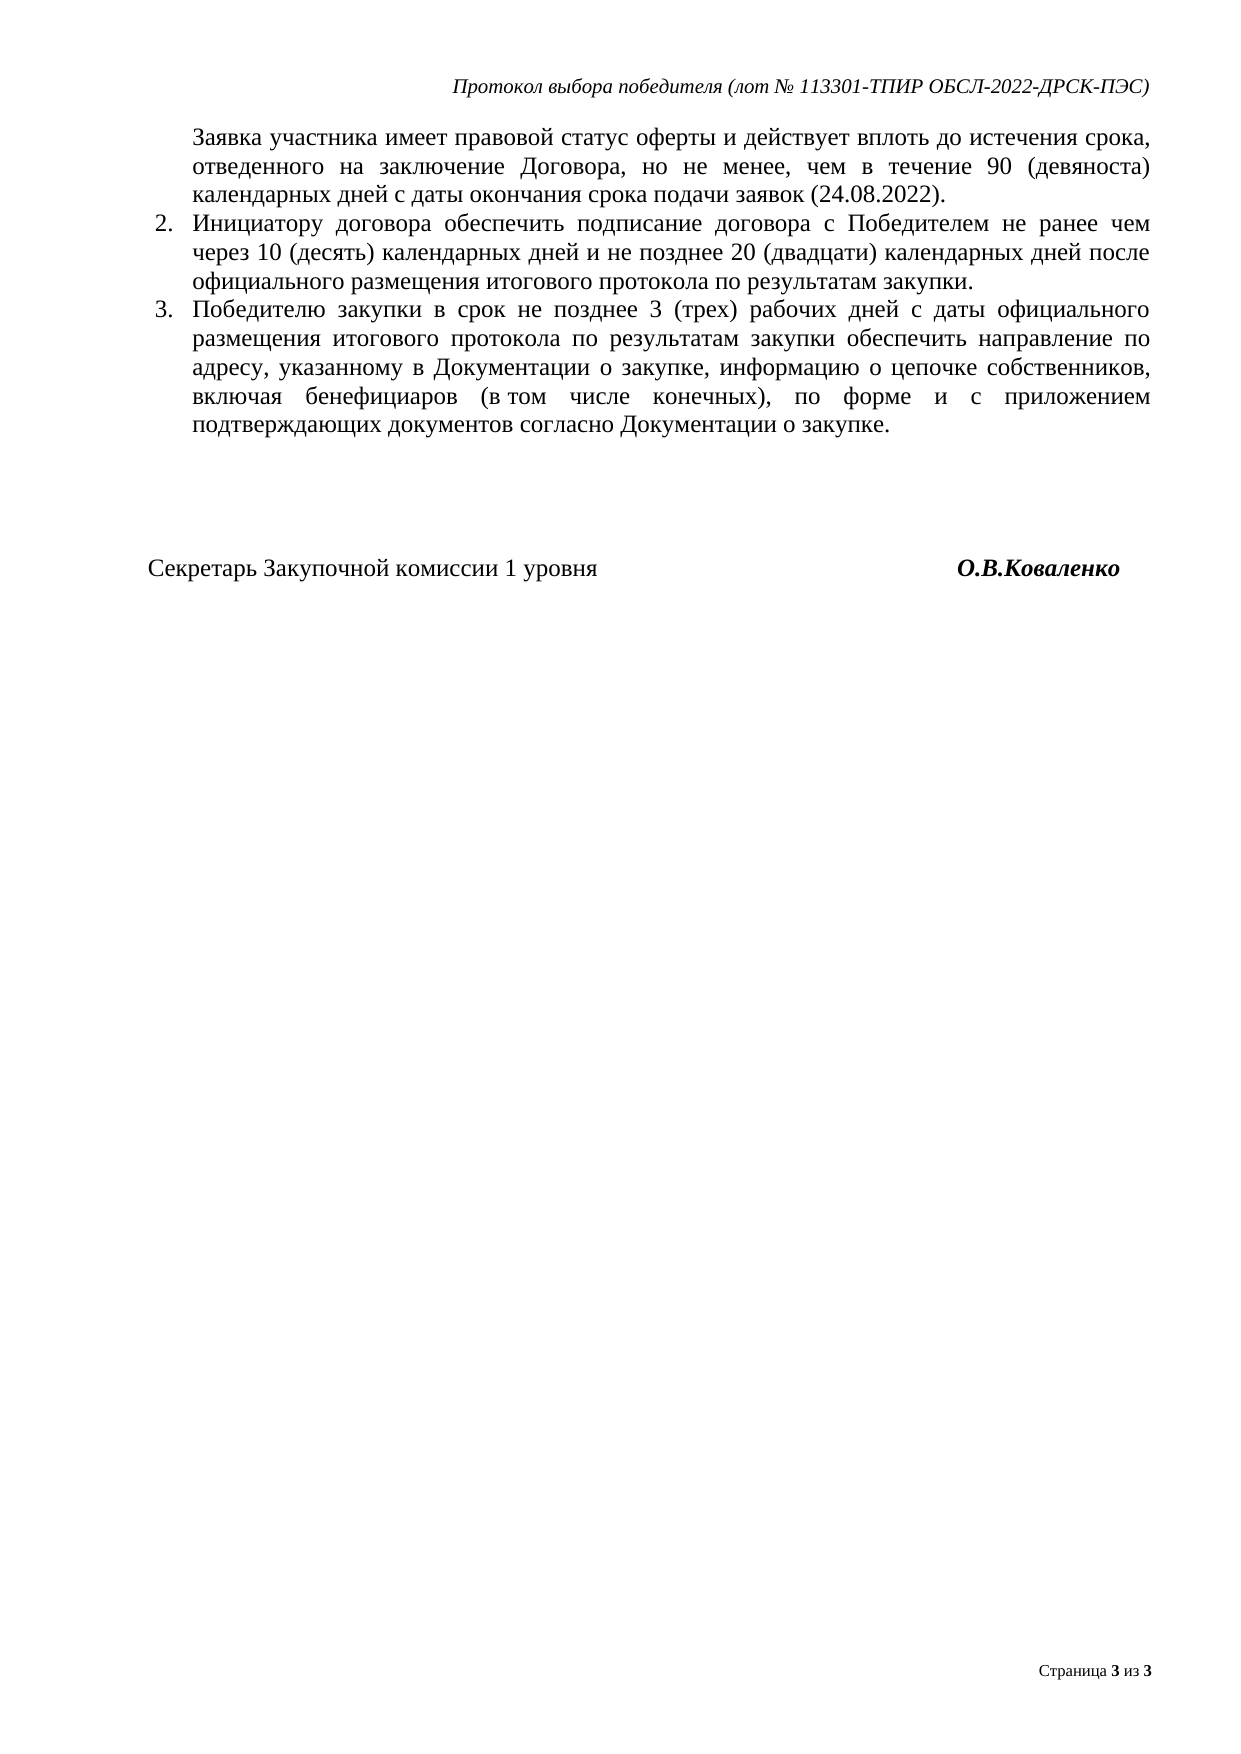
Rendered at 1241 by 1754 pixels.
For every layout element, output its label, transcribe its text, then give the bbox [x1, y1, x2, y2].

list Инициатору договора обеспечить подписание договора с Победителем не ранее чем через 10 (десять) календарных дней и не позднее 20 (двадцати) календарных дней после официального размещения итогового протокола по результатам закупки. [154, 208, 1152, 294]
text Секретарь Закупочной комиссии 1 уровня О.В.Коваленко [148, 553, 1152, 582]
list Заявка участника имеет правовой статус оферты и действует вплоть до истечения срока, отведенного на заключение Договора, но не менее, чем в течение 90 (девяноста) календарных дней с даты окончания срока подачи заявок (24.08.2022). [192, 122, 1152, 208]
list Победителю закупки в срок не позднее 3 (трех) рабочих дней с даты официального размещения итогового протокола по результатам закупки обеспечить направление по адресу, указанному в Документации о закупке, информацию о цепочке собственников, включая бенефициаров (в том числе конечных), по форме и с приложением подтверждающих документов согласно Документации о закупке. [154, 294, 1152, 438]
